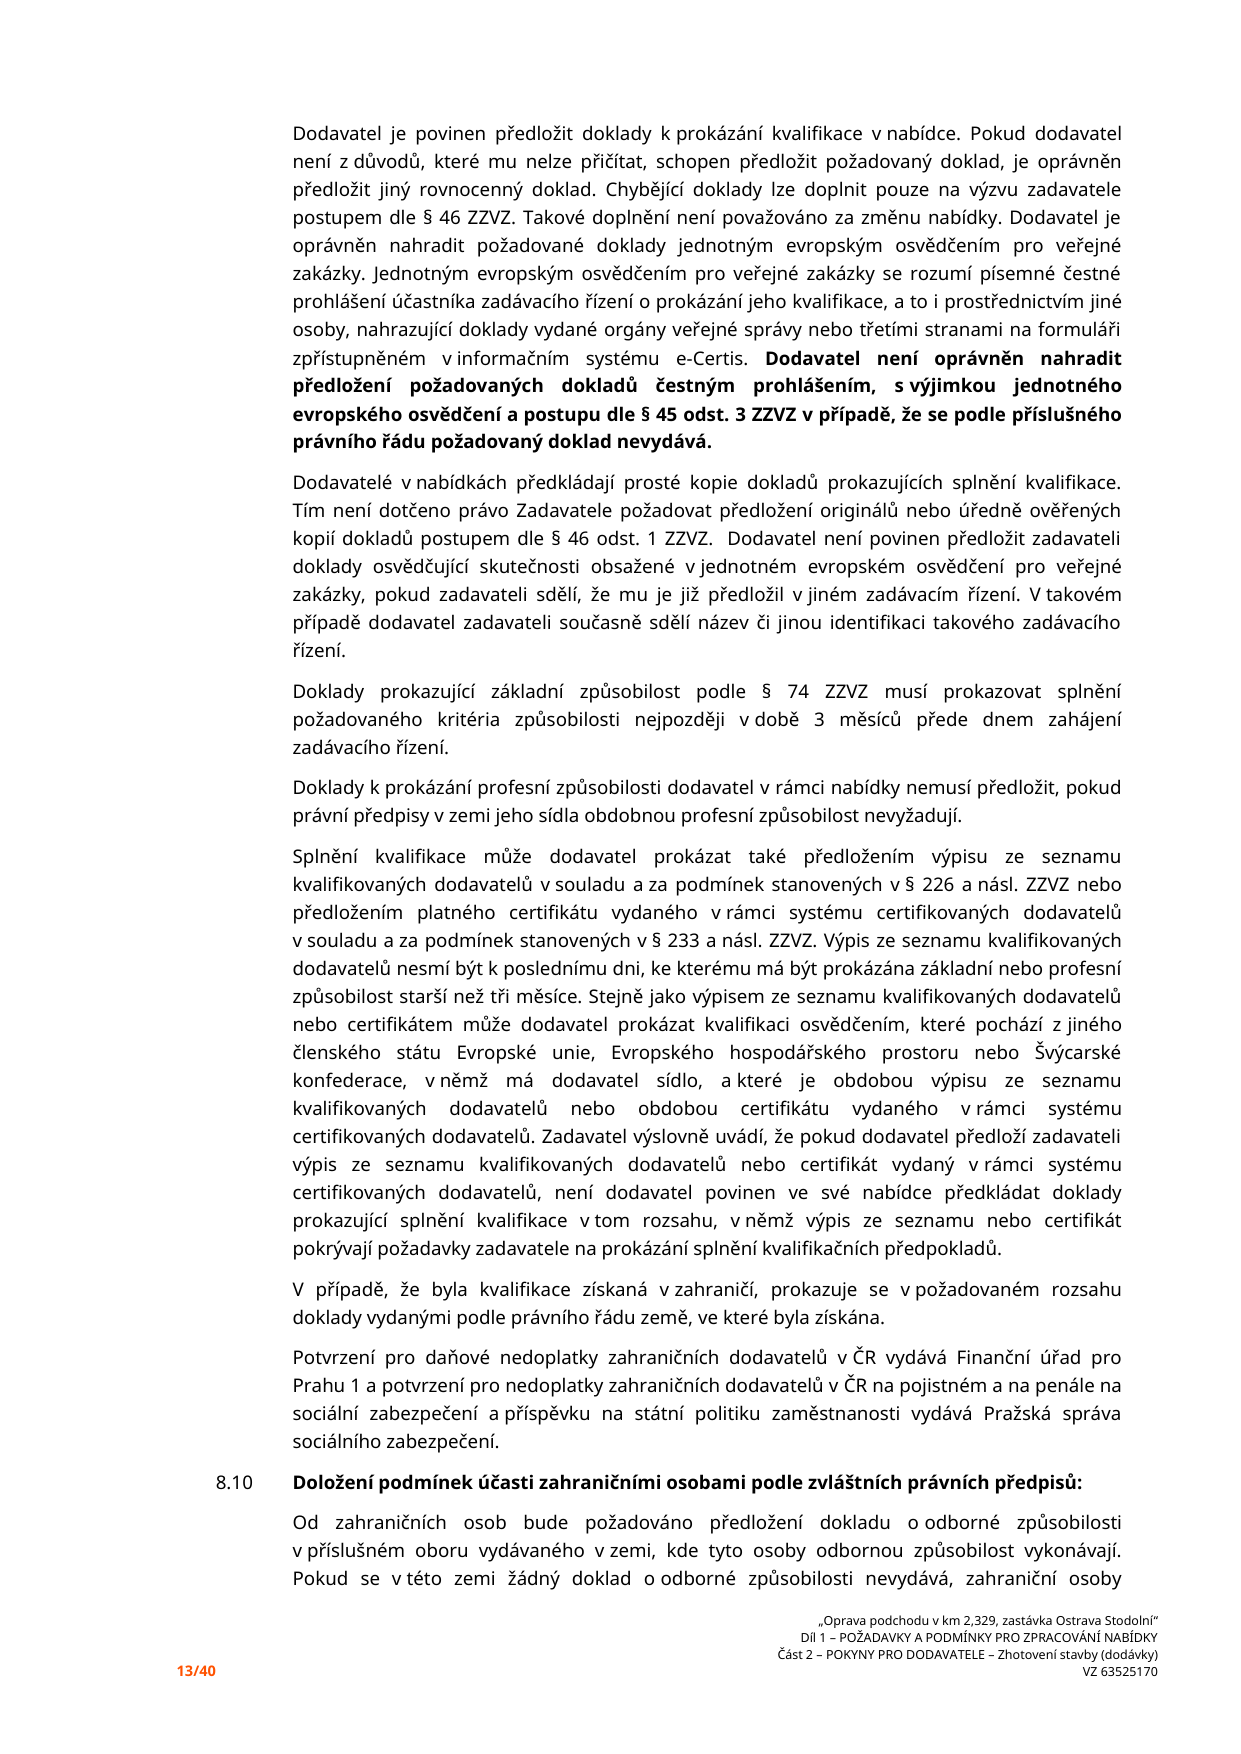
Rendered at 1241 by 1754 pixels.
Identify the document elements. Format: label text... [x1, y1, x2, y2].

text Dodavatel je povinen předložit doklady k prokázání kvalifikace v nabídce. Pokud dodavatel není z důvodů, které mu nelze přičítat, schopen předložit požadovaný doklad, je oprávněn předložit jiný rovnocenný doklad. Chybějící doklady lze doplnit pouze na výzvu zadavatele postupem dle § 46 ZZVZ. Takové doplnění není považováno za změnu nabídky. Dodavatel je oprávněn nahradit požadované doklady jednotným evropským osvědčením pro veřejné zakázky. Jednotným evropským osvědčením pro veřejné zakázky se rozumí písemné čestné prohlášení účastníka zadávacího řízení o prokázání jeho kvalifikace, a to i prostřednictvím jiné osoby, nahrazující doklady vydané orgány veřejné správy nebo třetími stranami na formuláři zpřístupněném v informačním systému e-Certis. Dodavatel není oprávněn nahradit předložení požadovaných dokladů čestným prohlášením, s výjimkou jednotného evropského osvědčení a postupu dle § 45 odst. 3 ZZVZ v případě, že se podle příslušného právního řádu požadovaný doklad nevydává. [292, 121, 1122, 454]
text Splnění kvalifikace může dodavatel prokázat také předložením výpisu ze seznamu kvalifikovaných dodavatelů v souladu a za podmínek stanovených v § 226 a násl. ZZVZ nebo předložením platného certifikátu vydaného v rámci systému certifikovaných dodavatelů v souladu a za podmínek stanovených v § 233 a násl. ZZVZ. Výpis ze seznamu kvalifikovaných dodavatelů nesmí být k poslednímu dni, ke kterému má být prokázána základní nebo profesní způsobilost starší než tři měsíce. Stejně jako výpisem ze seznamu kvalifikovaných dodavatelů nebo certifikátem může dodavatel prokázat kvalifikaci osvědčením, které pochází z jiného členského státu Evropské unie, Evropského hospodářského prostoru nebo Švýcarské konfederace, v němž má dodavatel sídlo, a které je obdobou výpisu ze seznamu kvalifikovaných dodavatelů nebo obdobou certifikátu vydaného v rámci systému certifikovaných dodavatelů. Zadavatel výslovně uvádí, že pokud dodavatel předloží zadavateli výpis ze seznamu kvalifikovaných dodavatelů nebo certifikát vydaný v rámci systému certifikovaných dodavatelů, není dodavatel povinen ve své nabídce předkládat doklady prokazující splnění kvalifikace v tom rozsahu, v němž výpis ze seznamu nebo certifikát pokrývají požadavky zadavatele na prokázání splnění kvalifikačních předpokladů. [292, 843, 1122, 1261]
text Doložení podmínek účasti zahraničními osobami podle zvláštních právních předpisů: [216, 1469, 1122, 1494]
text Doklady k prokázání profesní způsobilosti dodavatel v rámci nabídky nemusí předložit, pokud právní předpisy v zemi jeho sídla obdobnou profesní způsobilost nevyžadují. [292, 774, 1122, 828]
text Dodavatelé v nabídkách předkládají prosté kopie dokladů prokazujících splnění kvalifikace. Tím není dotčeno právo Zadavatele požadovat předložení originálů nebo úředně ověřených kopií dokladů postupem dle § 46 odst. 1 ZZVZ. Dodavatel není povinen předložit zadavateli doklady osvědčující skutečnosti obsažené v jednotném evropském osvědčení pro veřejné zakázky, pokud zadavateli sdělí, že mu je již předložil v jiném zadávacím řízení. V takovém případě dodavatel zadavateli současně sdělí název či jinou identifikaci takového zadávacího řízení. [292, 469, 1122, 663]
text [292, 1509, 1122, 1591]
text V případě, že byla kvalifikace získaná v zahraničí, prokazuje se v požadovaném rozsahu doklady vydanými podle právního řádu země, ve které byla získána. [292, 1276, 1122, 1329]
text Potvrzení pro daňové nedoplatky zahraničních dodavatelů v ČR vydává Finanční úřad pro Prahu 1 a potvrzení pro nedoplatky zahraničních dodavatelů v ČR na pojistném a na penále na sociální zabezpečení a příspěvku na státní politiku zaměstnanosti vydává Pražská správa sociálního zabezpečení. [292, 1344, 1122, 1454]
text Doklady prokazující základní způsobilost podle § 74 ZZVZ musí prokazovat splnění požadovaného kritéria způsobilosti nejpozději v době 3 měsíců přede dnem zahájení zadávacího řízení. [292, 678, 1122, 759]
